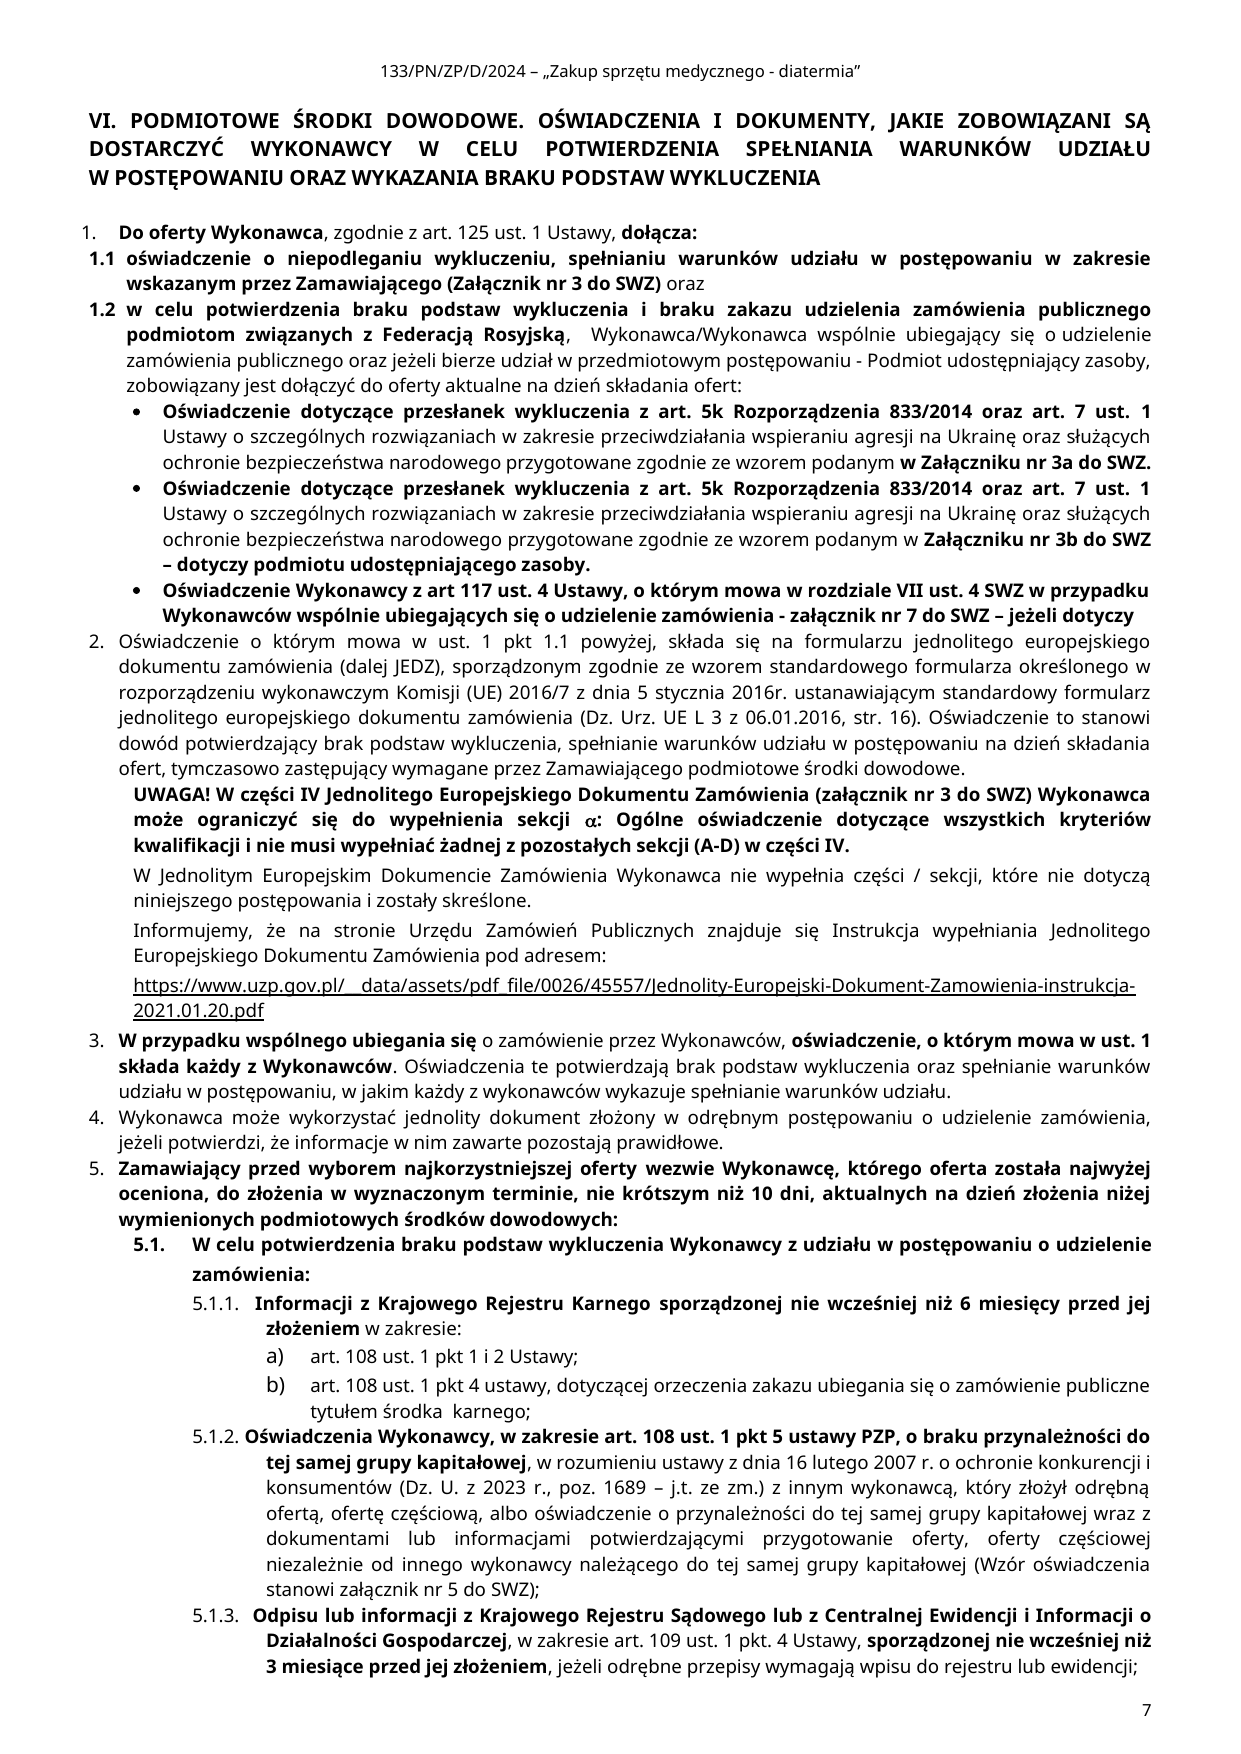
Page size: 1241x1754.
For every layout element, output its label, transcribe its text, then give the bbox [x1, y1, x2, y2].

list art. 108 ust. 1 pkt 4 ustawy, dotyczącej orzeczenia zakazu ubiegania się o zamówienie publiczne tytułem środka karnego; [266, 1370, 1152, 1424]
text https://www.uzp.gov.pl/__data/assets/pdf_file/0026/45557/Jednolity-Europejski-Dokument-Zamowienia-instrukcja-2021.01.20.pdf [133, 972, 1152, 1023]
list Oświadczenie o którym mowa w ust. 1 pkt 1.1 powyżej, składa się na formularzu jednolitego europejskiego dokumentu zamówienia (dalej JEDZ), sporządzonym zgodnie ze wzorem standardowego formularza określonego w rozporządzeniu wykonawczym Komisji (UE) 2016/7 z dnia 5 stycznia 2016r. ustanawiającym standardowy formularz jednolitego europejskiego dokumentu zamówienia (Dz. Urz. UE L 3 z 06.01.2016, str. 16). Oświadczenie to stanowi dowód potwierdzający brak podstaw wykluczenia, spełnianie warunków udziału w postępowaniu na dzień składania ofert, tymczasowo zastępujący wymagane przez Zamawiającego podmiotowe środki dowodowe. [89, 628, 1152, 781]
text VI. Podmiotowe środki dowodowe. Oświadczenia i dokumenty, jakie zobowiązani są dostarczyć Wykonawcy w celu potwierdzenia spełniania warunków udziału w postępowaniu oraz wykazania braku podstaw wykluczenia [89, 106, 1152, 191]
list Do oferty Wykonawca, zgodnie z art. 125 ust. 1 Ustawy, dołącza: [81, 220, 1152, 245]
list W przypadku wspólnego ubiegania się o zamówienie przez Wykonawców, oświadczenie, o którym mowa w ust. 1 składa każdy z Wykonawców. Oświadczenia te potwierdzają brak podstaw wykluczenia oraz spełnianie warunków udziału w postępowaniu, w jakim każdy z wykonawców wykazuje spełnianie warunków udziału. [89, 1027, 1152, 1104]
list Wykonawca może wykorzystać jednolity dokument złożony w odrębnym postępowaniu o udzielenie zamówienia, jeżeli potwierdzi, że informacje w nim zawarte pozostają prawidłowe. [89, 1104, 1152, 1155]
list w celu potwierdzenia braku podstaw wykluczenia i braku zakazu udzielenia zamówienia publicznego podmiotom związanych z Federacją Rosyjską, Wykonawca/Wykonawca wspólnie ubiegający się o udzielenie zamówienia publicznego oraz jeżeli bierze udział w przedmiotowym postępowaniu - Podmiot udostępniający zasoby, zobowiązany jest dołączyć do oferty aktualne na dzień składania ofert: [89, 296, 1152, 398]
text 5.1.1. Informacji z Krajowego Rejestru Karnego sporządzonej nie wcześniej niż 6 miesięcy przed jej złożeniem w zakresie: [192, 1290, 1152, 1341]
list Oświadczenie Wykonawcy z art 117 ust. 4 Ustawy, o którym mowa w rozdziale VII ust. 4 SWZ w przypadku Wykonawców wspólnie ubiegających się o udzielenie zamówienia - załącznik nr 7 do SWZ – jeżeli dotyczy [133, 577, 1152, 628]
list Oświadczenie dotyczące przesłanek wykluczenia z art. 5k Rozporządzenia 833/2014 oraz art. 7 ust. 1 Ustawy o szczególnych rozwiązaniach w zakresie przeciwdziałania wspieraniu agresji na Ukrainę oraz służących ochronie bezpieczeństwa narodowego przygotowane zgodnie ze wzorem podanym w Załączniku nr 3b do SWZ – dotyczy podmiotu udostępniającego zasoby. [133, 475, 1152, 577]
text W Jednolitym Europejskim Dokumencie Zamówienia Wykonawca nie wypełnia części / sekcji, które nie dotyczą niniejszego postępowania i zostały skreślone. [133, 862, 1152, 913]
text Informujemy, że na stronie Urzędu Zamówień Publicznych znajduje się Instrukcja wypełniania Jednolitego Europejskiego Dokumentu Zamówienia pod adresem: [133, 917, 1152, 968]
list oświadczenie o niepodleganiu wykluczeniu, spełnianiu warunków udziału w postępowaniu w zakresie wskazanym przez Zamawiającego (Załącznik nr 3 do SWZ) oraz [89, 245, 1152, 296]
text 5.1.2. Oświadczenia Wykonawcy, w zakresie art. 108 ust. 1 pkt 5 ustawy PZP, o braku przynależności do tej samej grupy kapitałowej, w rozumieniu ustawy z dnia 16 lutego 2007 r. o ochronie konkurencji i konsumentów (Dz. U. z 2023 r., poz. 1689 – j.t. ze zm.) z innym wykonawcą, który złożył odrębną ofertą, ofertę częściową, albo oświadczenie o przynależności do tej samej grupy kapitałowej wraz z dokumentami lub informacjami potwierdzającymi przygotowanie oferty, oferty częściowej niezależnie od innego wykonawcy należącego do tej samej grupy kapitałowej (Wzór oświadczenia stanowi załącznik nr 5 do SWZ); [192, 1424, 1152, 1602]
list 5.1. W celu potwierdzenia braku podstaw wykluczenia Wykonawcy z udziału w postępowaniu o udzielenie zamówienia: [133, 1232, 1152, 1286]
list art. 108 ust. 1 pkt 1 i 2 Ustawy; [266, 1341, 1152, 1370]
text UWAGA! W części IV Jednolitego Europejskiego Dokumentu Zamówienia (załącznik nr 3 do SWZ) Wykonawca może ograniczyć się do wypełnienia sekcji : Ogólne oświadczenie dotyczące wszystkich kryteriów kwalifikacji i nie musi wypełniać żadnej z pozostałych sekcji (A-D) w części IV. [133, 781, 1152, 858]
list Zamawiający przed wyborem najkorzystniejszej oferty wezwie Wykonawcę, którego oferta została najwyżej oceniona, do złożenia w wyznaczonym terminie, nie krótszym niż 10 dni, aktualnych na dzień złożenia niżej wymienionych podmiotowych środków dowodowych: [89, 1155, 1152, 1232]
list Oświadczenie dotyczące przesłanek wykluczenia z art. 5k Rozporządzenia 833/2014 oraz art. 7 ust. 1 Ustawy o szczególnych rozwiązaniach w zakresie przeciwdziałania wspieraniu agresji na Ukrainę oraz służących ochronie bezpieczeństwa narodowego przygotowane zgodnie ze wzorem podanym w Załączniku nr 3a do SWZ. [133, 398, 1152, 475]
text 5.1.3. Odpisu lub informacji z Krajowego Rejestru Sądowego lub z Centralnej Ewidencji i Informacji o Działalności Gospodarczej, w zakresie art. 109 ust. 1 pkt. 4 Ustawy, sporządzonej nie wcześniej niż 3 miesiące przed jej złożeniem, jeżeli odrębne przepisy wymagają wpisu do rejestru lub ewidencji; [192, 1602, 1152, 1679]
